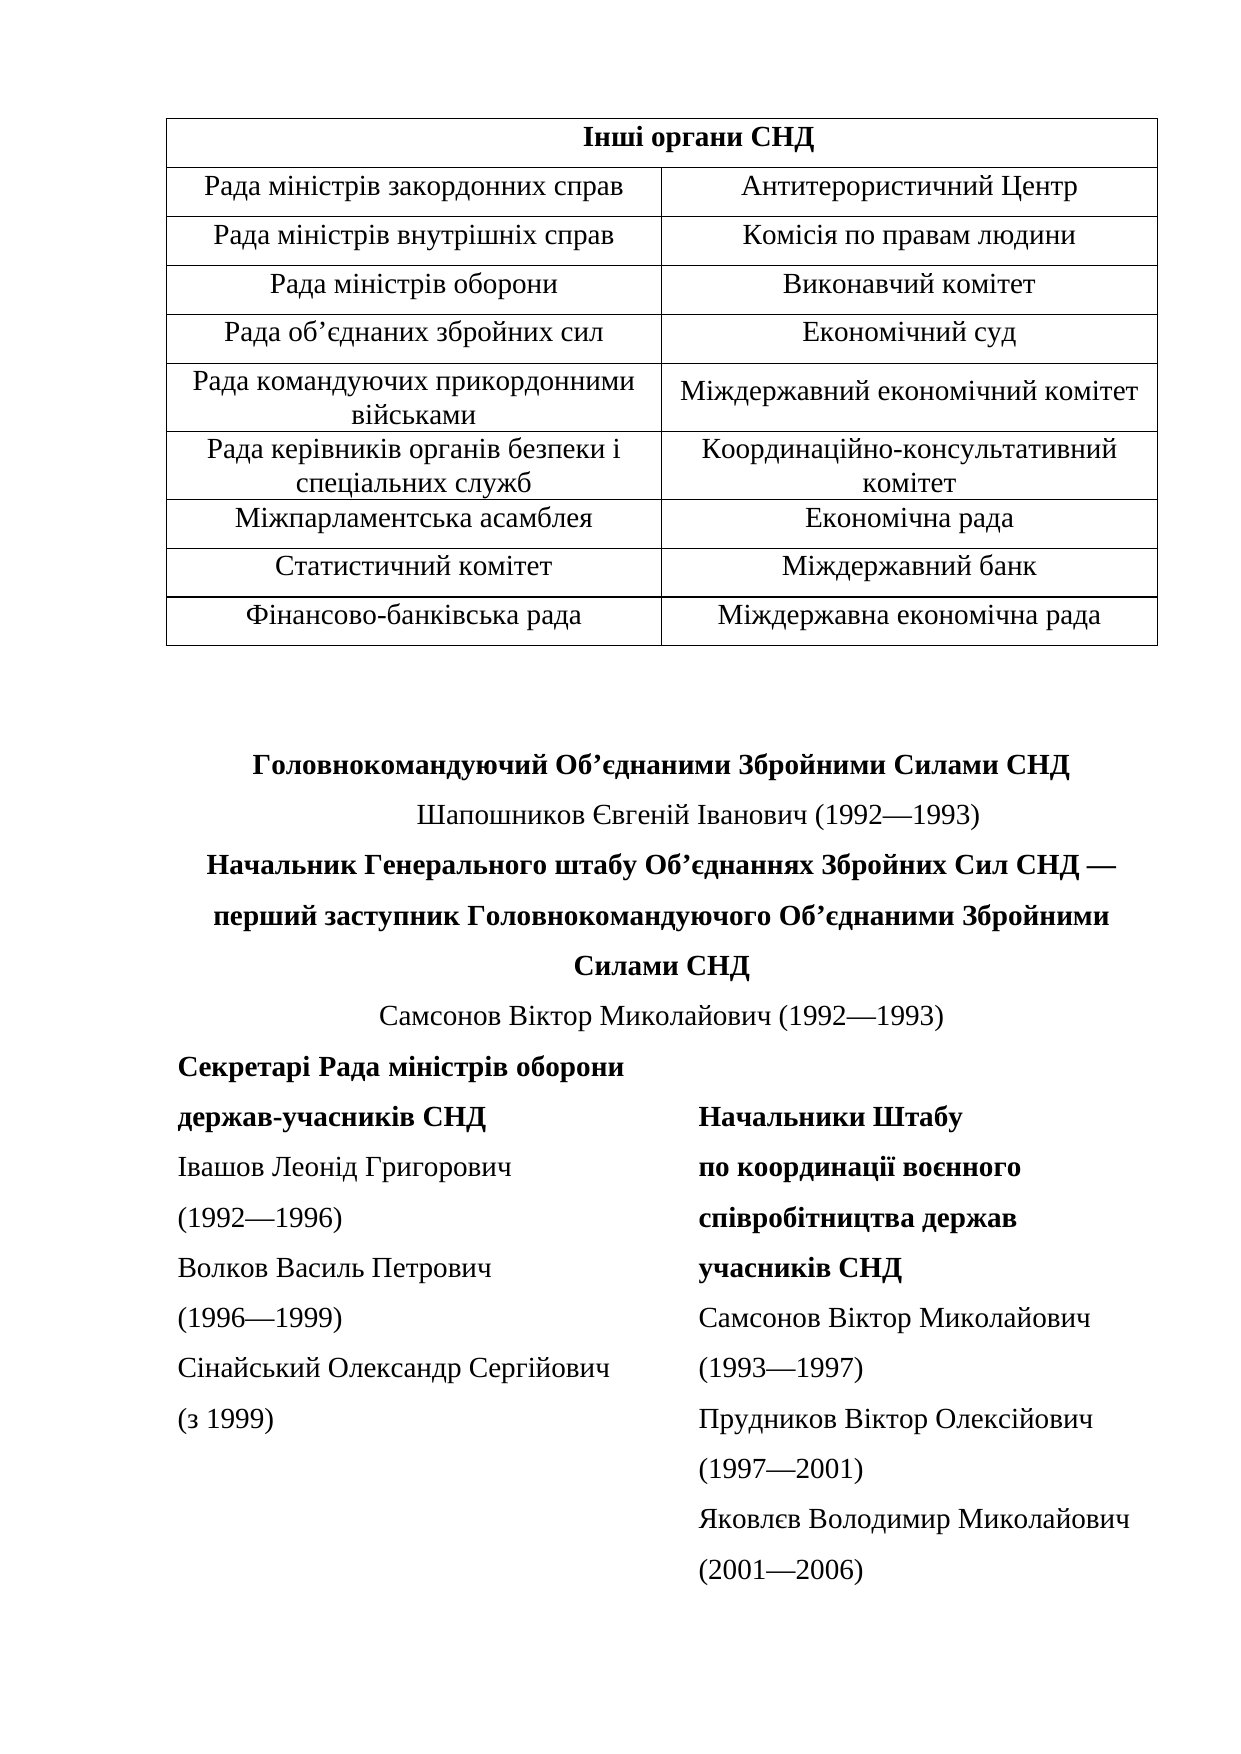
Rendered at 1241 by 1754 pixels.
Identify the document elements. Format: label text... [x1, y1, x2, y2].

table_cell Економічна рада [662, 500, 1157, 547]
text (1992—1996) [177, 1200, 624, 1233]
text Шапошников Євгеній Іванович (1992—1993) [177, 797, 1146, 831]
text Начальник Генерального штабу Об’єднаннях Збройних Сил СНД — перший заступник Головнокомандуючого Об’єднаними Збройними Силами СНД [177, 847, 1146, 982]
text Прудников Віктор Олексійович [698, 1401, 1146, 1434]
text Івашов Леонід Григорович [177, 1149, 624, 1183]
text Волков Василь Петрович [177, 1250, 624, 1283]
table_cell Міждержавна економічна рада [662, 598, 1157, 645]
text співробітництва держав учасників СНД [698, 1200, 1146, 1283]
text Самсонов Віктор Миколайович (1992—1993) [177, 998, 1146, 1032]
table_cell Рада об’єднаних збройних сил [167, 315, 661, 362]
table_cell Рада командуючих прикордонними військами [167, 364, 661, 431]
text Секретарі Рада міністрів оборони держав-учасників СНД [177, 1049, 624, 1133]
table_cell Міждержавний економічний комітет [662, 364, 1157, 431]
table_cell Рада міністрів закордонних справ [167, 168, 661, 216]
table_cell Міждержавний банк [662, 549, 1157, 596]
text Сінайський Олександр Сергійович [177, 1351, 624, 1384]
text Яковлєв Володимир Миколайович [698, 1502, 1146, 1535]
table_cell Антитерористичний Центр [662, 168, 1157, 216]
text Самсонов Віктор Миколайович [698, 1300, 1146, 1334]
text (1996—1999) [177, 1300, 624, 1334]
table_cell Рада міністрів внутрішніх справ [167, 217, 661, 265]
text (з 1999) [177, 1401, 624, 1434]
table_cell Економічний суд [662, 315, 1157, 362]
table_cell Виконавчий комітет [662, 266, 1157, 313]
table_cell Рада керівників органів безпеки і спеціальних служб [167, 432, 661, 499]
table_cell Фінансово-банківська рада [167, 598, 661, 645]
table_cell Комісія по правам людини [662, 217, 1157, 265]
text по координації воєнного [698, 1149, 1146, 1183]
table_cell Статистичний комітет [167, 549, 661, 596]
table_cell Міжпарламентська асамблея [167, 500, 661, 547]
text Начальники Штабу [698, 1099, 1146, 1133]
table_cell Рада міністрів оборони [167, 266, 661, 313]
table_cell Координаційно-консультативний комітет [662, 432, 1157, 499]
table_header Інші органи СНД [167, 119, 1157, 167]
text (2001—2006) [698, 1552, 1146, 1585]
text (1993—1997) [698, 1351, 1146, 1384]
text (1997—2001) [698, 1451, 1146, 1485]
text Головнокомандуючий Об’єднаними Збройними Силами СНД [177, 747, 1146, 780]
